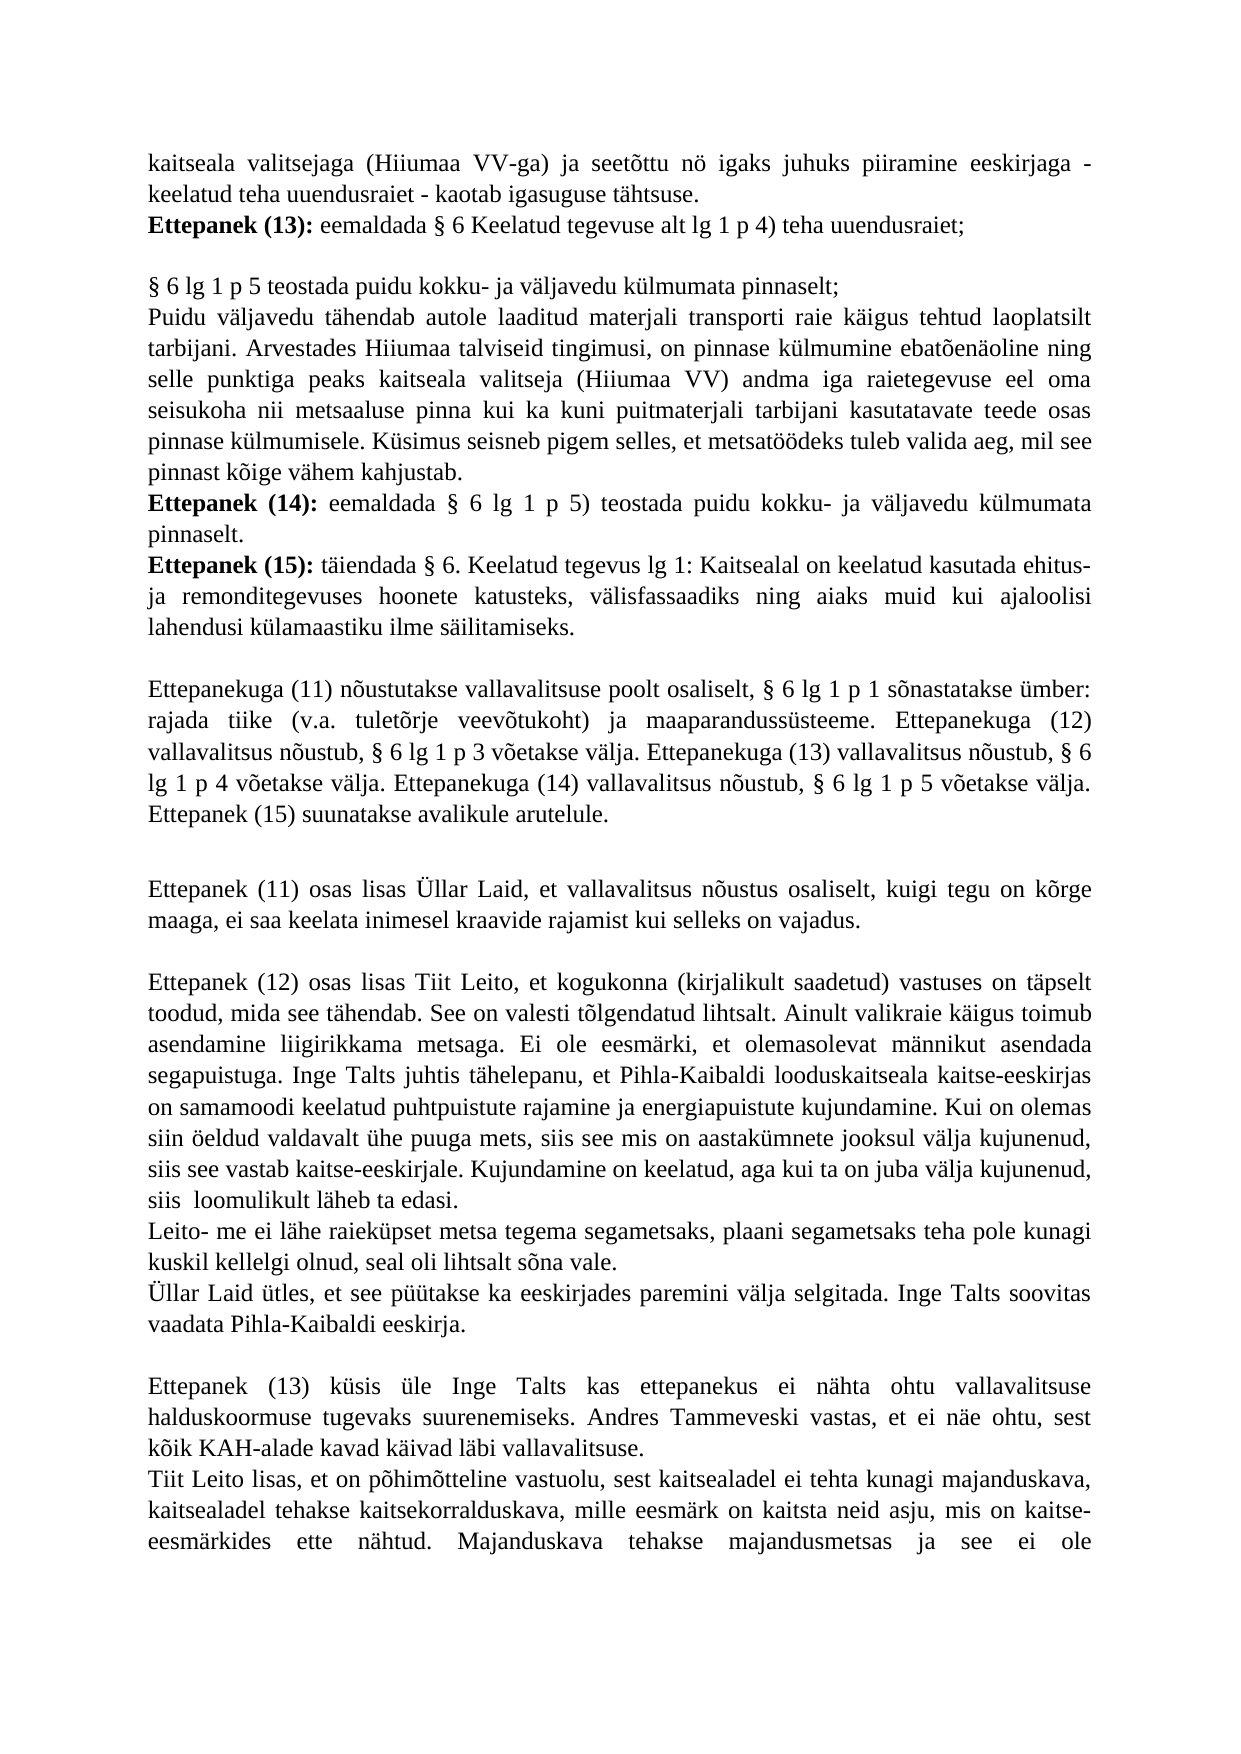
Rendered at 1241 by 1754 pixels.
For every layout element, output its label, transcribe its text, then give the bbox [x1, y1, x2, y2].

text Ettepanek (12) osas lisas Tiit Leito, et kogukonna (kirjalikult saadetud) vastuses on täpselt toodud, mida see tähendab. See on valesti tõlgendatud lihtsalt. Ainult valikraie käigus toimub asendamine liigirikkama metsaga. Ei ole eesmärki, et olemasolevat männikut asendada segapuistuga. Inge Talts juhtis tähelepanu, et Pihla-Kaibaldi looduskaitseala kaitse-eeskirjas on samamoodi keelatud puhtpuistute rajamine ja energiapuistute kujundamine. Kui on olemas siin öeldud valdavalt ühe puuga mets, siis see mis on aastakümnete jooksul välja kujunenud, siis see vastab kaitse-eeskirjale. Kujundamine on keelatud, aga kui ta on juba välja kujunenud, siis loomulikult läheb ta edasi. [148, 967, 1093, 1213]
text Ettepanek (15): täiendada § 6. Keelatud tegevus lg 1: Kaitsealal on keelatud kasutada ehitus- ja remonditegevuses hoonete katusteks, välisfassaadiks ning aiaks muid kui ajaloolisi lahendusi külamaastiku ilme säilitamiseks. [148, 550, 1093, 641]
text Üllar Laid ütles, et see püütakse ka eeskirjades paremini välja selgitada. Inge Talts soovitas vaadata Pihla-Kaibaldi eeskirja. [148, 1278, 1093, 1338]
text § 6 lg 1 p 5 teostada puidu kokku- ja väljavedu külmumata pinnaselt; [148, 271, 1093, 300]
text Ettepanekuga (11) nõustutakse vallavalitsuse poolt osaliselt, § 6 lg 1 p 1 sõnastatakse ümber: rajada tiike (v.a. tuletõrje veevõtukoht) ja maaparandussüsteeme. Ettepanekuga (12) vallavalitsus nõustub, § 6 lg 1 p 3 võetakse välja. Ettepanekuga (13) vallavalitsus nõustub, § 6 lg 1 p 4 võetakse välja. Ettepanekuga (14) vallavalitsus nõustub, § 6 lg 1 p 5 võetakse välja. Ettepanek (15) suunatakse avalikule arutelule. [148, 674, 1093, 827]
text Ettepanek (11) osas lisas Üllar Laid, et vallavalitsus nõustus osaliselt, kuigi tegu on kõrge maaga, ei saa keelata inimesel kraavide rajamist kui selleks on vajadus. [148, 874, 1093, 934]
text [148, 1464, 1093, 1555]
text Ettepanek (13) küsis üle Inge Talts kas ettepanekus ei nähta ohtu vallavalitsuse halduskoormuse tugevaks suurenemiseks. Andres Tammeveski vastas, et ei näe ohtu, sest kõik KAH-alade kavad käivad läbi vallavalitsuse. [148, 1371, 1093, 1462]
text Ettepanek (14): eemaldada § 6 lg 1 p 5) teostada puidu kokku- ja väljavedu külmumata pinnaselt. [148, 488, 1093, 548]
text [148, 148, 1093, 207]
text Leito- me ei lähe raieküpset metsa tegema segametsaks, plaani segametsaks teha pole kunagi kuskil kellelgi olnud, seal oli lihtsalt sõna vale. [148, 1216, 1093, 1276]
text Ettepanek (13): eemaldada § 6 Keelatud tegevuse alt lg 1 p 4) teha uuendusraiet; [148, 210, 1093, 238]
text Puidu väljavedu tähendab autole laaditud materjali transporti raie käigus tehtud laoplatsilt tarbijani. Arvestades Hiiumaa talviseid tingimusi, on pinnase külmumine ebatõenäoline ning selle punktiga peaks kaitseala valitseja (Hiiumaa VV) andma iga raietegevuse eel oma seisukoha nii metsaaluse pinna kui ka kuni puitmaterjali tarbijani kasutatavate teede osas pinnase külmumisele. Küsimus seisneb pigem selles, et metsatöödeks tuleb valida aeg, mil see pinnast kõige vähem kahjustab. [148, 302, 1093, 486]
